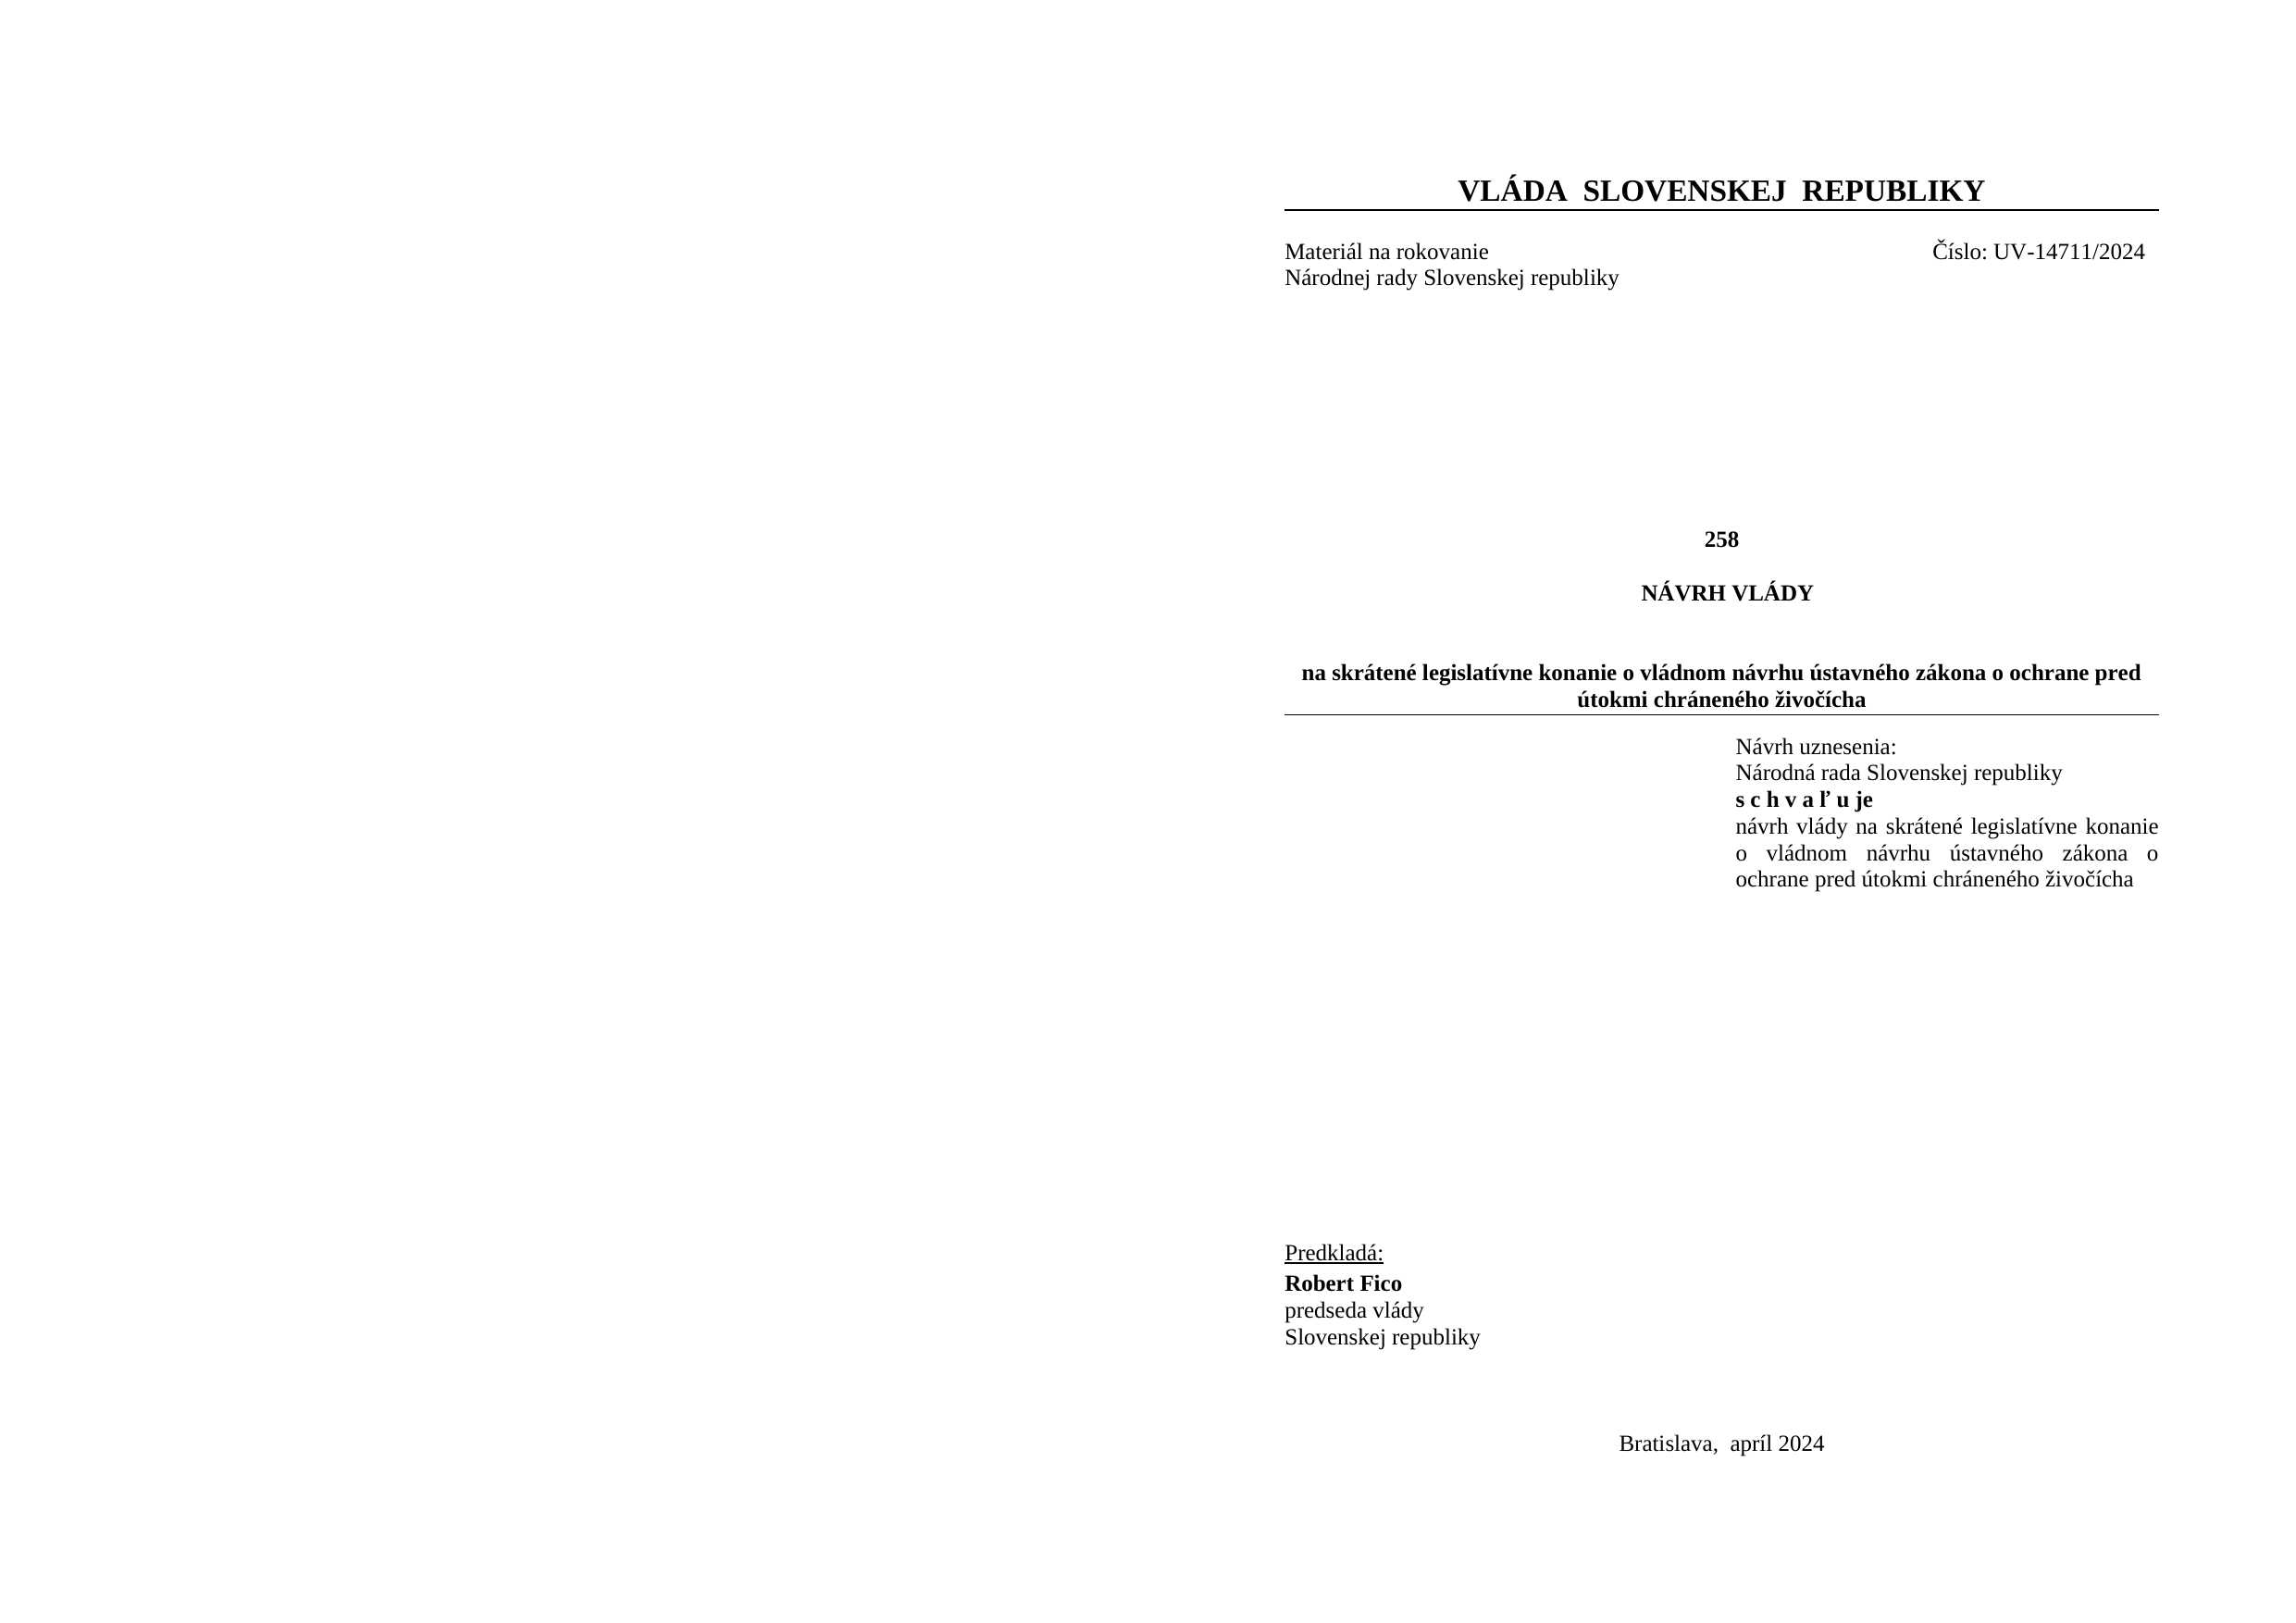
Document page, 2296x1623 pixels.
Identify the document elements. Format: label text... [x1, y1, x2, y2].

text Návrh uznesenia: [1735, 733, 2159, 760]
text návrh vlády na skrátené legislatívne konanie o vládnom návrhu ústavného zákona o ochrane pred útokmi chráneného živočícha [1735, 812, 2159, 892]
text Robert Fico [1285, 1270, 2159, 1296]
text Národná rada Slovenskej republiky [1735, 760, 2159, 786]
subtitle NÁVRH VLÁDY [1285, 579, 2159, 605]
text Materiál na rokovanie Číslo: UV-14711/2024 [1285, 238, 2159, 264]
text Predkladá: [1285, 1239, 2159, 1266]
text predseda vlády [1285, 1296, 2159, 1323]
text s c h v a ľ u je [1735, 786, 2159, 812]
title VLÁDA SLOVENSKEJ REPUBLIKY [1285, 172, 2159, 209]
text 258 [1285, 526, 2159, 552]
text Bratislava, apríl 2024 [1285, 1430, 2159, 1456]
text Slovenskej republiky [1285, 1323, 2159, 1349]
text Národnej rady Slovenskej republiky [1285, 264, 2159, 291]
text na skrátené legislatívne konanie o vládnom návrhu ústavného zákona o ochrane pred útokmi chráneného živočícha [1285, 659, 2159, 714]
